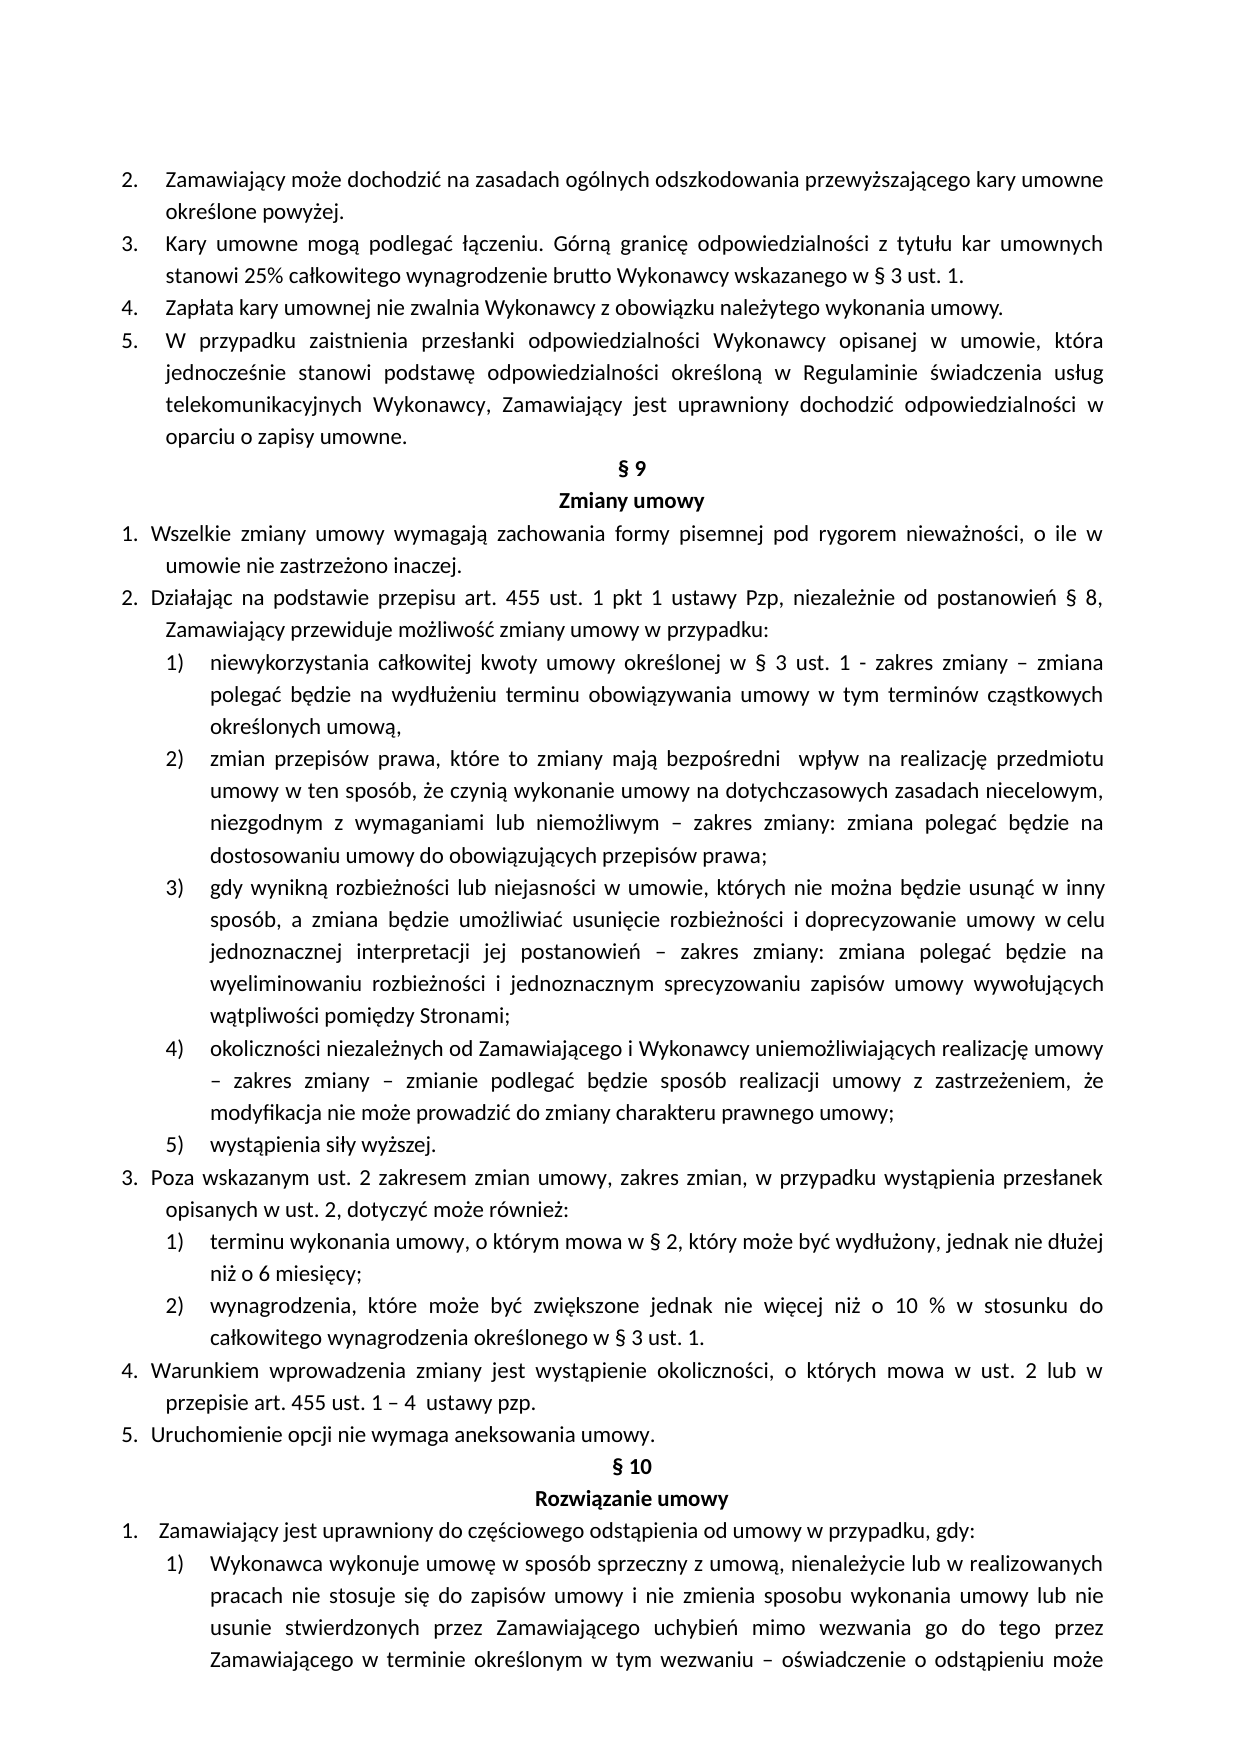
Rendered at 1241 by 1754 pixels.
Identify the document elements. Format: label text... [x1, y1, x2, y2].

list Poza wskazanym ust. 2 zakresem zmian umowy, zakres zmian, w przypadku wystąpienia przesłanek opisanych w ust. 2, dotyczyć może również: [121, 1163, 1105, 1223]
list okoliczności niezależnych od Zamawiającego i Wykonawcy uniemożliwiających realizację umowy – zakres zmiany – zmianie podlegać będzie sposób realizacji umowy z zastrzeżeniem, że modyfikacja nie może prowadzić do zmiany charakteru prawnego umowy; [165, 1034, 1105, 1126]
text § 9 [158, 454, 1105, 482]
list zmian przepisów prawa, które to zmiany mają bezpośredni wpływ na realizację przedmiotu umowy w ten sposób, że czynią wykonanie umowy na dotychczasowych zasadach niecelowym, niezgodnym z wymaganiami lub niemożliwym – zakres zmiany: zmiana polegać będzie na dostosowaniu umowy do obowiązujących przepisów prawa; [165, 744, 1105, 869]
list Zamawiający jest uprawniony do częściowego odstąpienia od umowy w przypadku, gdy: [121, 1517, 1105, 1545]
list wystąpienia siły wyższej. [165, 1130, 1105, 1158]
text Zmiany umowy [158, 487, 1105, 515]
list W przypadku zaistnienia przesłanki odpowiedzialności Wykonawcy opisanej w umowie, która jednocześnie stanowi podstawę odpowiedzialności określoną w Regulaminie świadczenia usług telekomunikacyjnych Wykonawcy, Zamawiający jest uprawniony dochodzić odpowiedzialności w oparciu o zapisy umowne. [121, 326, 1105, 450]
list Wszelkie zmiany umowy wymagają zachowania formy pisemnej pod rygorem nieważności, o ile w umowie nie zastrzeżono inaczej. [121, 519, 1105, 579]
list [165, 1549, 1105, 1673]
list Kary umowne mogą podlegać łączeniu. Górną granicę odpowiedzialności z tytułu kar umownych stanowi 25% całkowitego wynagrodzenie brutto Wykonawcy wskazanego w § 3 ust. 1. [121, 229, 1105, 289]
list gdy wynikną rozbieżności lub niejasności w umowie, których nie można będzie usunąć w inny sposób, a zmiana będzie umożliwiać usunięcie rozbieżności i doprecyzowanie umowy w celu jednoznacznej interpretacji jej postanowień – zakres zmiany: zmiana polegać będzie na wyeliminowaniu rozbieżności i jednoznacznym sprecyzowaniu zapisów umowy wywołujących wątpliwości pomiędzy Stronami; [165, 873, 1105, 1030]
list Uruchomienie opcji nie wymaga aneksowania umowy. [121, 1420, 1105, 1448]
text § 10 [158, 1452, 1105, 1480]
list niewykorzystania całkowitej kwoty umowy określonej w § 3 ust. 1 - zakres zmiany – zmiana polegać będzie na wydłużeniu terminu obowiązywania umowy w tym terminów cząstkowych określonych umową, [165, 648, 1105, 740]
list Warunkiem wprowadzenia zmiany jest wystąpienie okoliczności, o których mowa w ust. 2 lub w przepisie art. 455 ust. 1 – 4 ustawy pzp. [121, 1356, 1105, 1416]
text Rozwiązanie umowy [158, 1484, 1105, 1512]
list Działając na podstawie przepisu art. 455 ust. 1 pkt 1 ustawy Pzp, niezależnie od postanowień § 8, Zamawiający przewiduje możliwość zmiany umowy w przypadku: [121, 583, 1105, 643]
list terminu wykonania umowy, o którym mowa w § 2, który może być wydłużony, jednak nie dłużej niż o 6 miesięcy; [165, 1227, 1105, 1287]
list Zapłata kary umownej nie zwalnia Wykonawcy z obowiązku należytego wykonania umowy. [121, 293, 1105, 322]
list Zamawiający może dochodzić na zasadach ogólnych odszkodowania przewyższającego kary umowne określone powyżej. [121, 165, 1105, 225]
list wynagrodzenia, które może być zwiększone jednak nie więcej niż o 10 % w stosunku do całkowitego wynagrodzenia określonego w § 3 ust. 1. [165, 1291, 1105, 1352]
